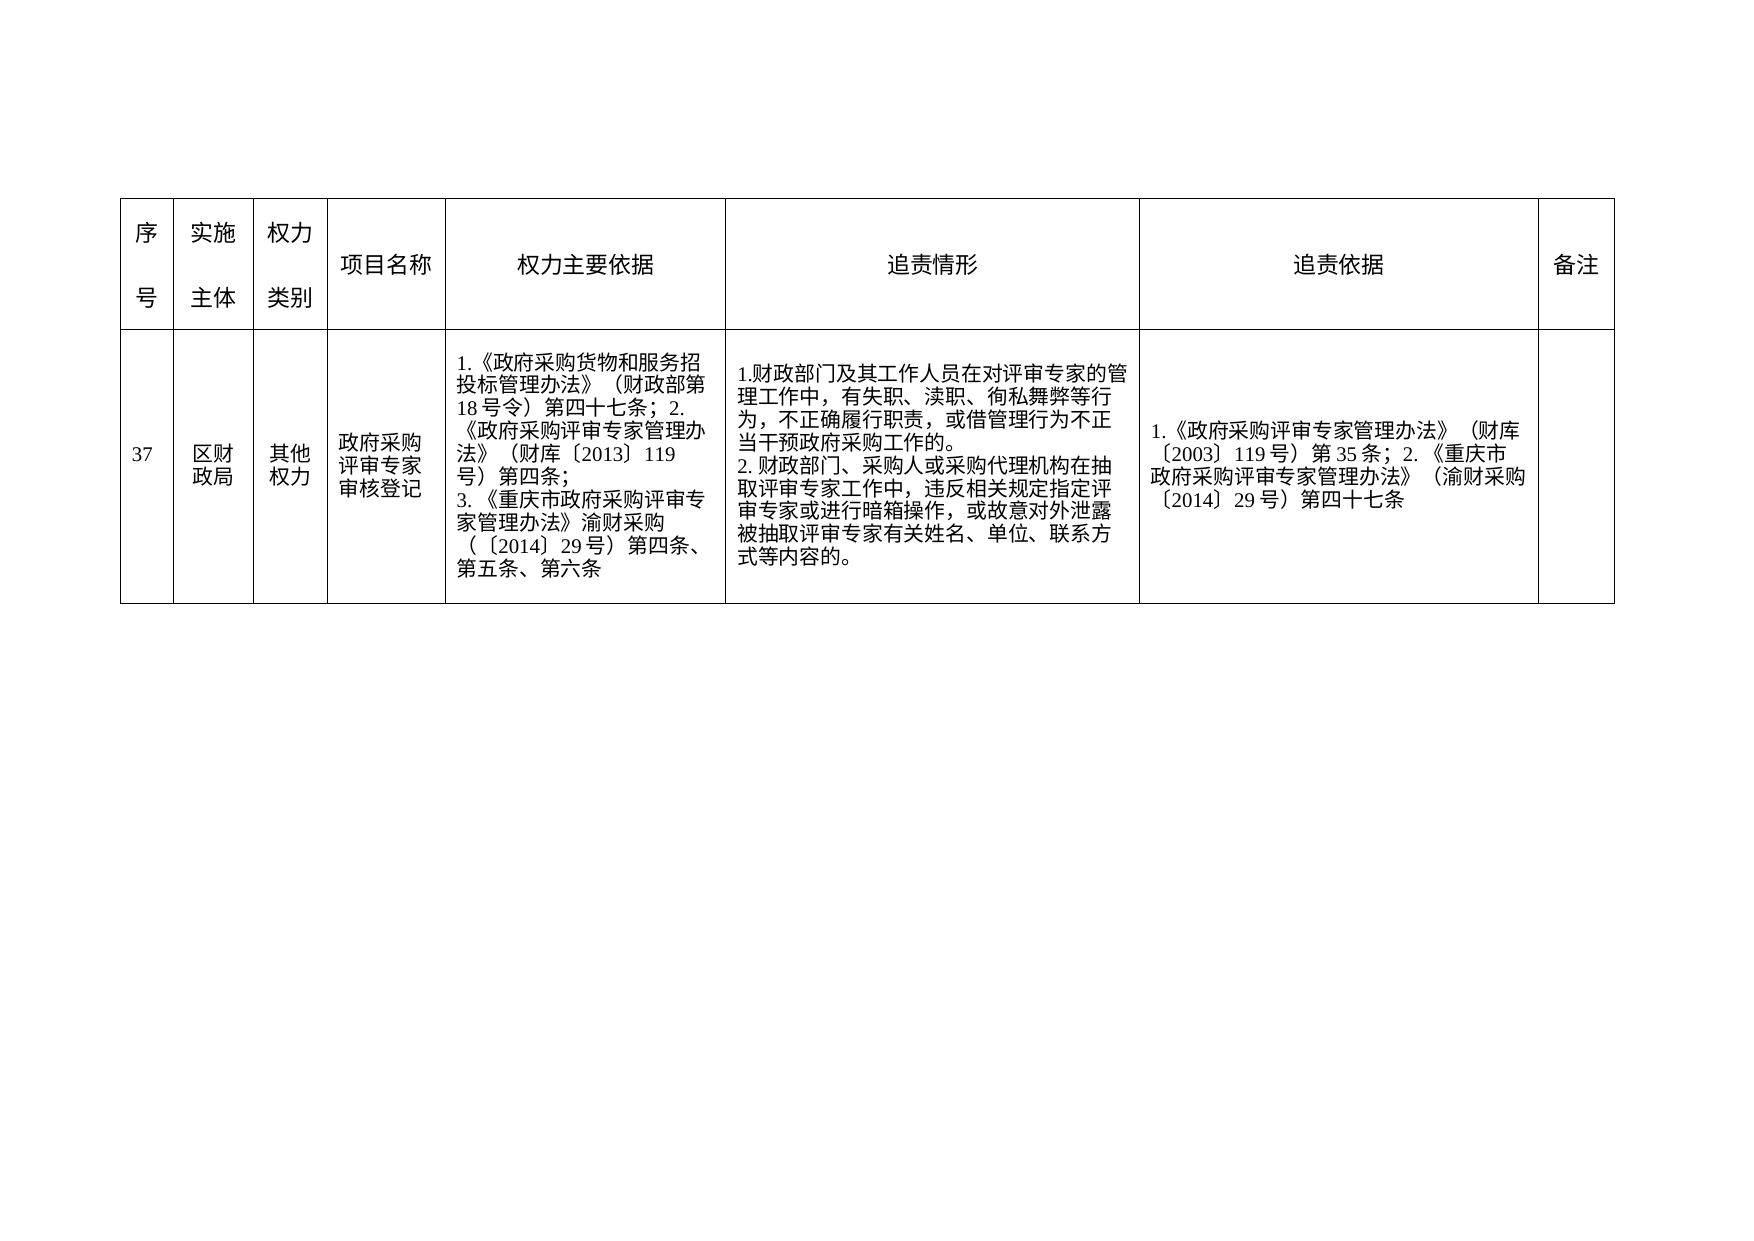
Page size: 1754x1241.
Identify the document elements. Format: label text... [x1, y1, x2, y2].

table_cell 1.财政部门及其工作人员在对评审专家的管理工作中，有失职、渎职、徇私舞弊等行为，不正确履行职责，或借管理行为不正当干预政府采购工作的。 2. 财政部门、采购人或采购代理机构在抽取评审专家工作中，违反相关规定指定评审专家或进行暗箱操作，或故意对外泄露被抽取评审专家有关姓名、单位、联系方式等内容的。 [726, 330, 1139, 603]
table_header 权力主要依据 [446, 199, 725, 329]
table_header 追责依据 [1140, 199, 1538, 329]
table_header 项目名称 [328, 199, 445, 329]
table_cell 1.《政府采购评审专家管理办法》（财库〔2003〕119号）第35条；2. 《重庆市政府采购评审专家管理办法》（渝财采购〔2014〕29号）第四十七条 [1140, 330, 1538, 603]
table_header 备注 [1539, 199, 1614, 329]
table_cell 37 [121, 330, 173, 603]
table_header 追责情形 [726, 199, 1139, 329]
table_cell 其他权力 [254, 330, 327, 603]
table_cell 区财政局 [174, 330, 253, 603]
table_cell [1539, 330, 1614, 603]
table_cell 1.《政府采购货物和服务招投标管理办法》（财政部第18号令）第四十七条；2.《政府采购评审专家管理办法》（财库〔2013〕119号）第四条； 3. 《重庆市政府采购评审专家管理办法》渝财采购（〔2014〕29号）第四条、第五条、第六条 [446, 330, 725, 603]
table_cell 政府采购评审专家审核登记 [328, 330, 445, 603]
table_header 序号 [121, 199, 173, 329]
table_header 权力类别 [254, 199, 327, 329]
table_header 实施主体 [174, 199, 253, 329]
